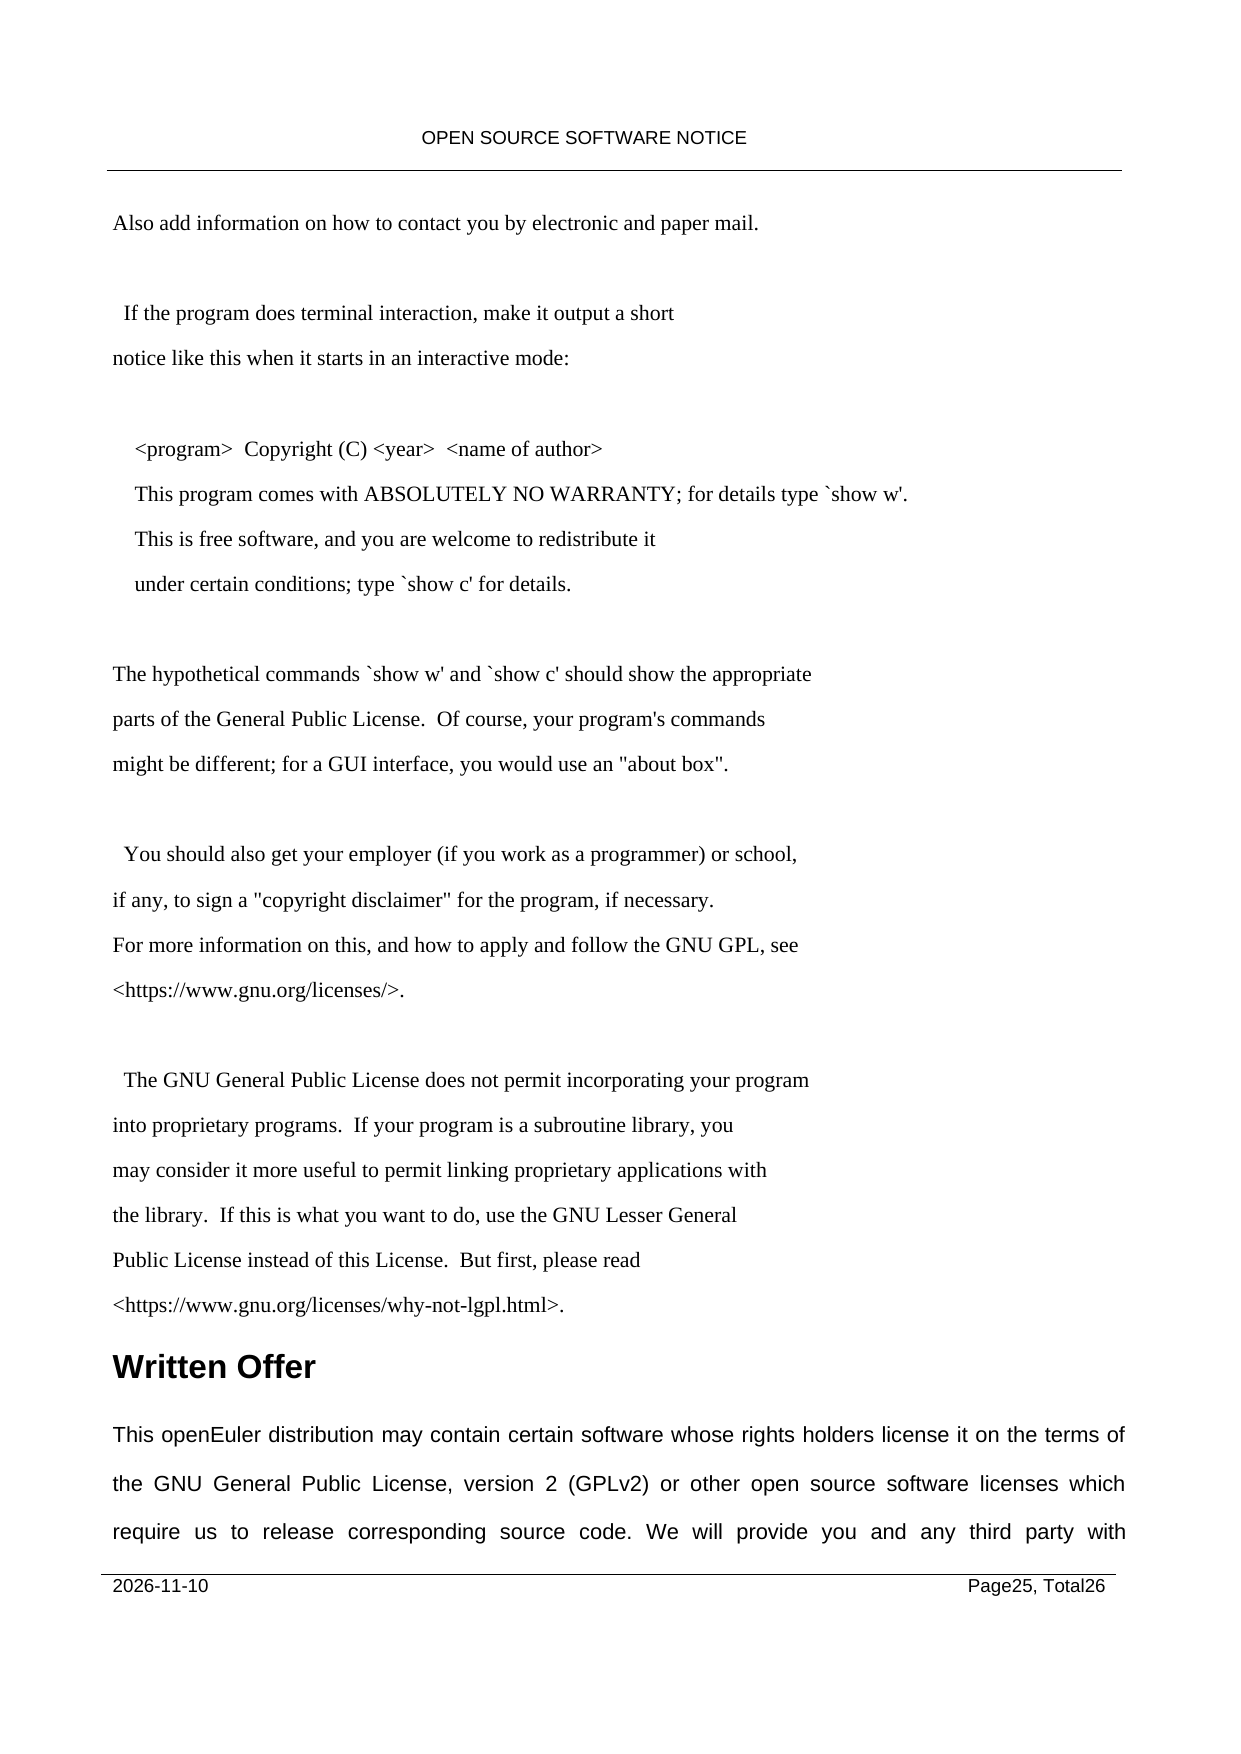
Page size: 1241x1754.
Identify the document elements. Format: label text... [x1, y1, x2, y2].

text For more information on this, and how to apply and follow the GNU GPL, see [112, 928, 1128, 961]
text notice like this when it starts in an interactive mode: [112, 342, 1128, 374]
text Public License instead of this License. But first, please read [112, 1244, 1128, 1276]
text This program comes with ABSOLUTELY NO WARRANTY; for details type `show w'. [112, 477, 1128, 509]
text This is free software, and you are welcome to redistribute it [112, 522, 1128, 554]
text under certain conditions; type `show c' for details. [112, 567, 1128, 600]
text parts of the General Public License. Of course, your program's commands [112, 702, 1128, 735]
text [112, 1418, 1128, 1548]
text The GNU General Public License does not permit incorporating your program [112, 1063, 1128, 1096]
text the library. If this is what you want to do, use the GNU Lesser General [112, 1199, 1128, 1231]
text If the program does terminal interaction, make it output a short [112, 297, 1128, 329]
text Written Offer [112, 1334, 1128, 1399]
text if any, to sign a "copyright disclaimer" for the program, if necessary. [112, 883, 1128, 915]
text <https://www.gnu.org/licenses/why-not-lgpl.html>. [112, 1289, 1128, 1321]
text You should also get your employer (if you work as a programmer) or school, [112, 838, 1128, 870]
text may consider it more useful to permit linking proprietary applications with [112, 1153, 1128, 1186]
text might be different; for a GUI interface, you would use an "about box". [112, 748, 1128, 780]
text <https://www.gnu.org/licenses/>. [112, 973, 1128, 1006]
text <program> Copyright (C) <year> <name of author> [112, 432, 1128, 464]
text Also add information on how to contact you by electronic and paper mail. [112, 206, 1128, 239]
text into proprietary programs. If your program is a subroutine library, you [112, 1108, 1128, 1141]
text The hypothetical commands `show w' and `show c' should show the appropriate [112, 657, 1128, 690]
